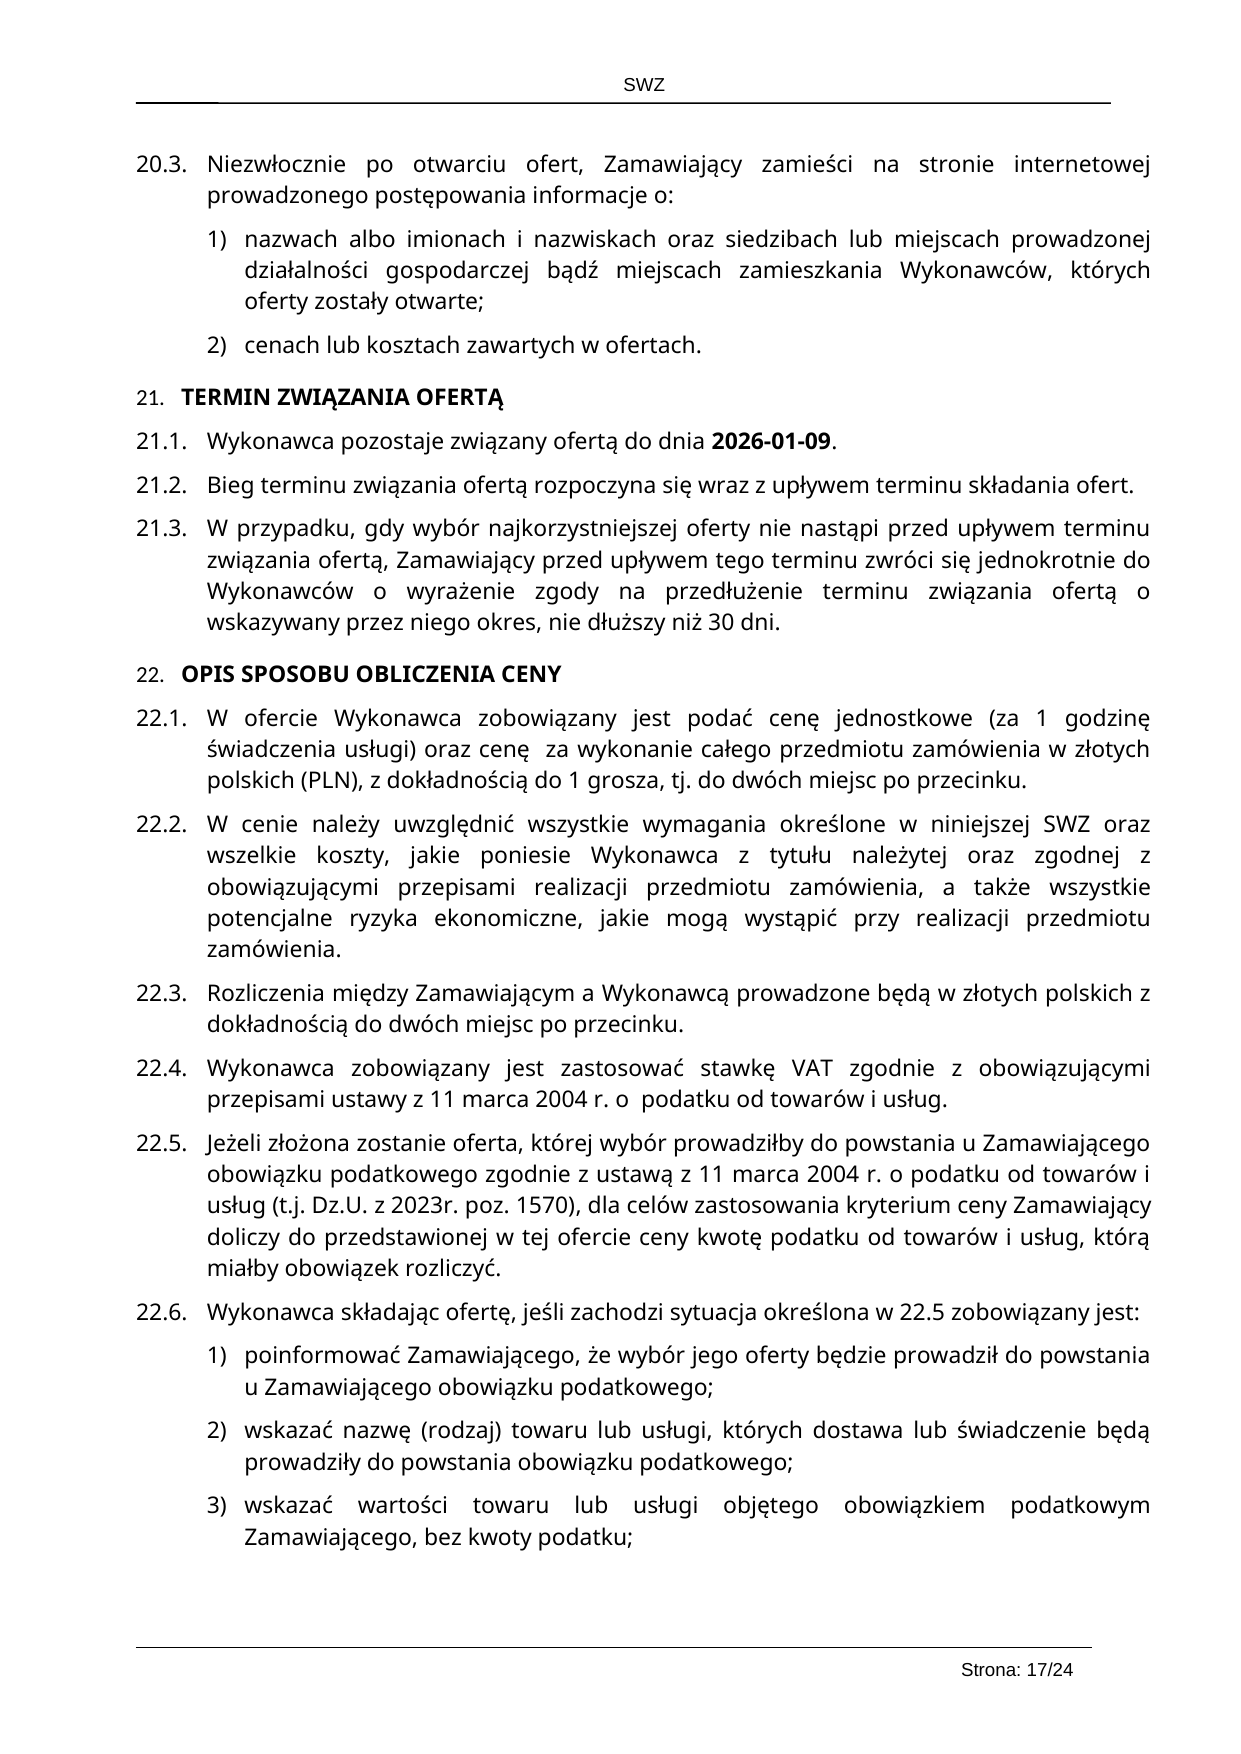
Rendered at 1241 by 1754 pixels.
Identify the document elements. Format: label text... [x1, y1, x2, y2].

subtitle Bieg terminu związania ofertą rozpoczyna się wraz z upływem terminu składania ofert. [136, 468, 1152, 500]
list W cenie należy uwzględnić wszystkie wymagania określone w niniejszej SWZ oraz wszelkie koszty, jakie poniesie Wykonawca z tytułu należytej oraz zgodnej z obowiązującymi przepisami realizacji przedmiotu zamówienia, a także wszystkie potencjalne ryzyka ekonomiczne, jakie mogą wystąpić przy realizacji przedmiotu zamówienia. [136, 808, 1152, 964]
list wskazać wartości towaru lub usługi objętego obowiązkiem podatkowym Zamawiającego, bez kwoty podatku; [207, 1489, 1152, 1552]
list nazwach albo imionach i nazwiskach oraz siedzibach lub miejscach prowadzonej działalności gospodarczej bądź miejscach zamieszkania Wykonawców, których oferty zostały otwarte; [207, 223, 1152, 316]
list Rozliczenia między Zamawiającym a Wykonawcą prowadzone będą w złotych polskich z dokładnością do dwóch miejsc po przecinku. [136, 977, 1152, 1039]
list Niezwłocznie po otwarciu ofert, Zamawiający zamieści na stronie internetowej prowadzonego postępowania informacje o: [136, 148, 1152, 210]
list cenach lub kosztach zawartych w ofertach. [207, 329, 1152, 360]
list Wykonawca składając ofertę, jeśli zachodzi sytuacja określona w 22.5 zobowiązany jest: [136, 1296, 1152, 1327]
list Wykonawca zobowiązany jest zastosować stawkę VAT zgodnie z obowiązującymi przepisami ustawy z 11 marca 2004 r. o podatku od towarów i usług. [136, 1052, 1152, 1114]
list poinformować Zamawiającego, że wybór jego oferty będzie prowadził do powstania u Zamawiającego obowiązku podatkowego; [207, 1339, 1152, 1402]
list wskazać nazwę (rodzaj) towaru lub usługi, których dostawa lub świadczenie będą prowadziły do powstania obowiązku podatkowego; [207, 1414, 1152, 1477]
list Jeżeli złożona zostanie oferta, której wybór prowadziłby do powstania u Zamawiającego obowiązku podatkowego zgodnie z ustawą z 11 marca 2004 r. o podatku od towarów i usług (t.j. Dz.U. z 2023r. poz. 1570), dla celów zastosowania kryterium ceny Zamawiający doliczy do przedstawionej w tej ofercie ceny kwotę podatku od towarów i usług, którą miałby obowiązek rozliczyć. [136, 1127, 1152, 1283]
list W ofercie Wykonawca zobowiązany jest podać cenę jednostkowe (za 1 godzinę świadczenia usługi) oraz cenę za wykonanie całego przedmiotu zamówienia w złotych polskich (PLN), z dokładnością do 1 grosza, tj. do dwóch miejsc po przecinku. [136, 702, 1152, 796]
subtitle Wykonawca pozostaje związany ofertą do dnia 2026-01-09. [136, 425, 1152, 456]
subtitle W przypadku, gdy wybór najkorzystniejszej oferty nie nastąpi przed upływem terminu związania ofertą, Zamawiający przed upływem tego terminu zwróci się jednokrotnie do Wykonawców o wyrażenie zgody na przedłużenie terminu związania ofertą o wskazywany przez niego okres, nie dłuższy niż 30 dni. [136, 512, 1152, 637]
list Termin związania ofertą [136, 381, 1152, 412]
list Opis sposobu obliczenia ceny [136, 658, 1152, 689]
